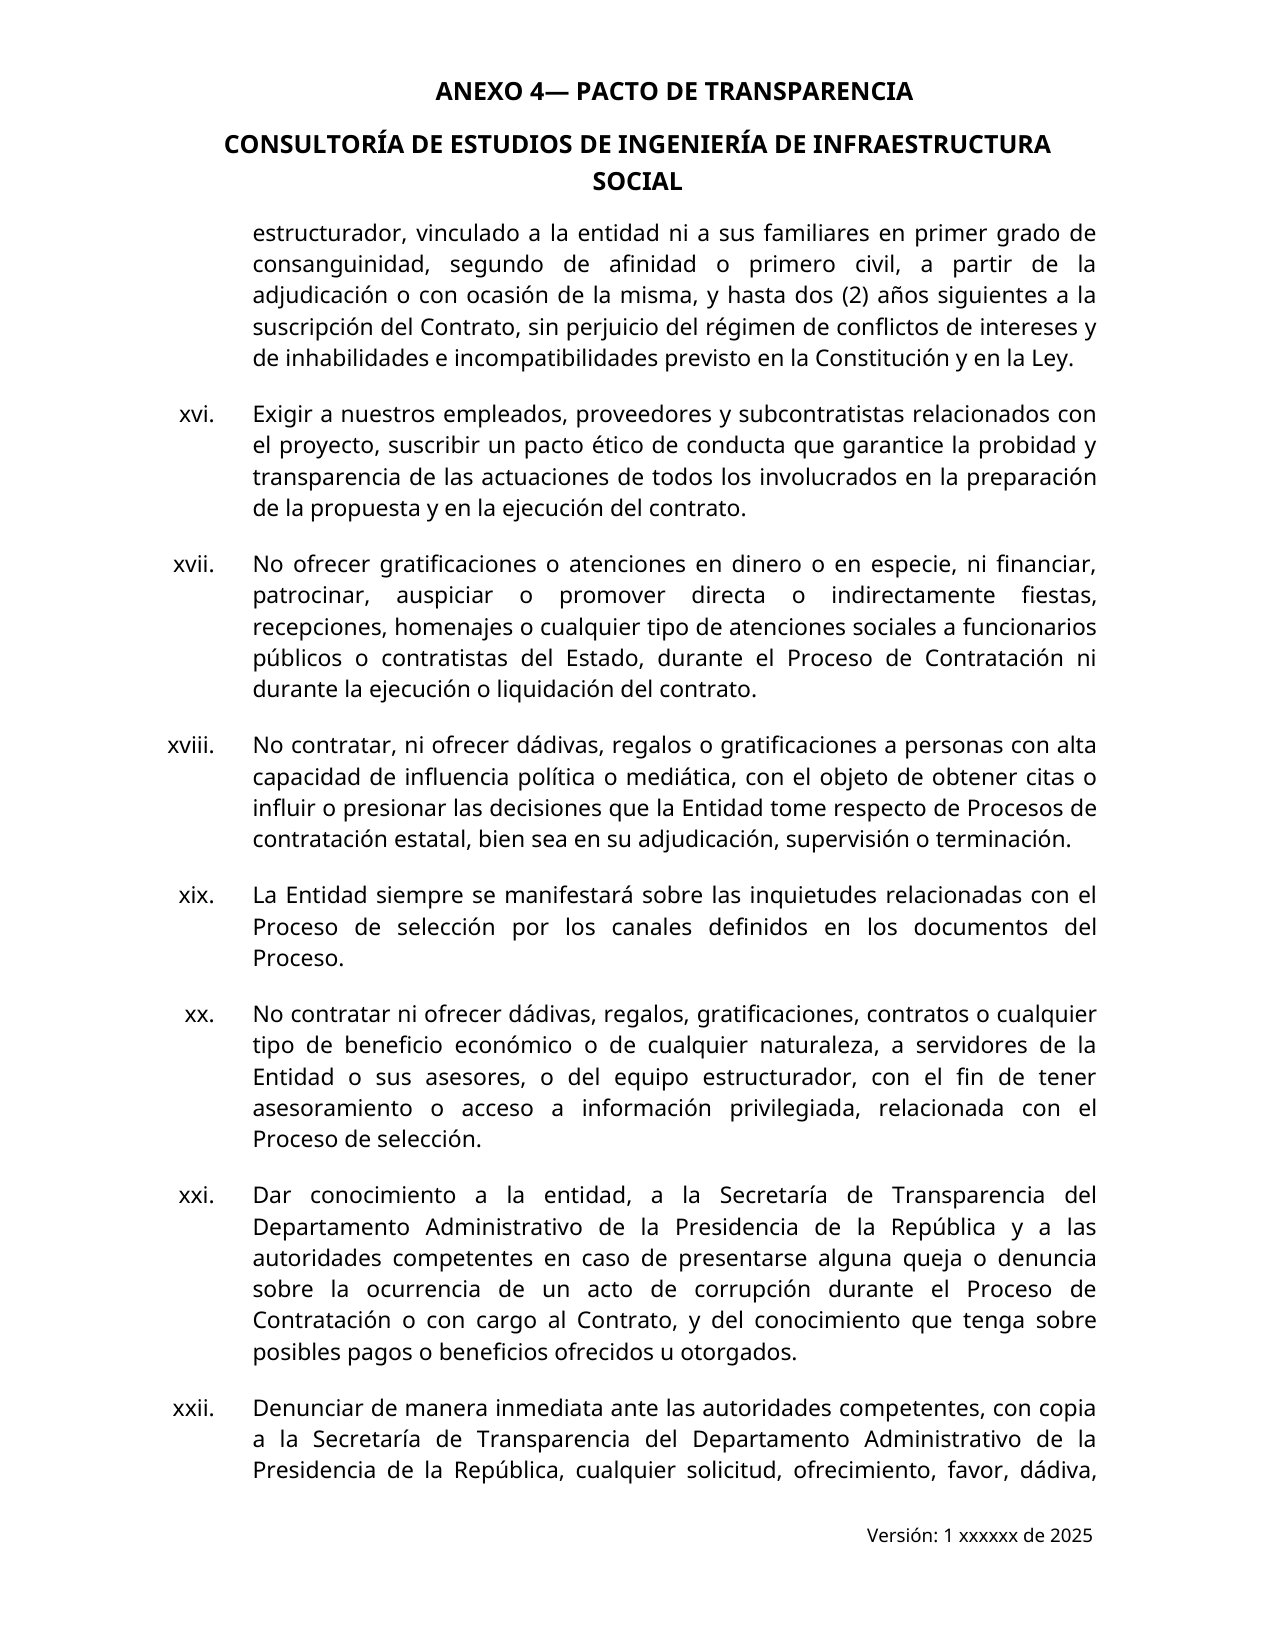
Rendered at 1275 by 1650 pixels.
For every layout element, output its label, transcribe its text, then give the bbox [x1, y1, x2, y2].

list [215, 217, 1098, 373]
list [215, 1392, 1098, 1486]
list No contratar ni ofrecer dádivas, regalos, gratificaciones, contratos o cualquier tipo de beneficio económico o de cualquier naturaleza, a servidores de la Entidad o sus asesores, o del equipo estructurador, con el fin de tener asesoramiento o acceso a información privilegiada, relacionada con el Proceso de selección. [215, 998, 1098, 1154]
list Exigir a nuestros empleados, proveedores y subcontratistas relacionados con el proyecto, suscribir un pacto ético de conducta que garantice la probidad y transparencia de las actuaciones de todos los involucrados en la preparación de la propuesta y en la ejecución del contrato. [215, 398, 1098, 523]
list Dar conocimiento a la entidad, a la Secretaría de Transparencia del Departamento Administrativo de la Presidencia de la República y a las autoridades competentes en caso de presentarse alguna queja o denuncia sobre la ocurrencia de un acto de corrupción durante el Proceso de Contratación o con cargo al Contrato, y del conocimiento que tenga sobre posibles pagos o beneficios ofrecidos u otorgados. [215, 1179, 1098, 1367]
list No ofrecer gratificaciones o atenciones en dinero o en especie, ni financiar, patrocinar, auspiciar o promover directa o indirectamente fiestas, recepciones, homenajes o cualquier tipo de atenciones sociales a funcionarios públicos o contratistas del Estado, durante el Proceso de Contratación ni durante la ejecución o liquidación del contrato. [215, 548, 1098, 704]
list No contratar, ni ofrecer dádivas, regalos o gratificaciones a personas con alta capacidad de influencia política o mediática, con el objeto de obtener citas o influir o presionar las decisiones que la Entidad tome respecto de Procesos de contratación estatal, bien sea en su adjudicación, supervisión o terminación. [215, 729, 1098, 854]
list La Entidad siempre se manifestará sobre las inquietudes relacionadas con el Proceso de selección por los canales definidos en los documentos del Proceso. [215, 879, 1098, 973]
